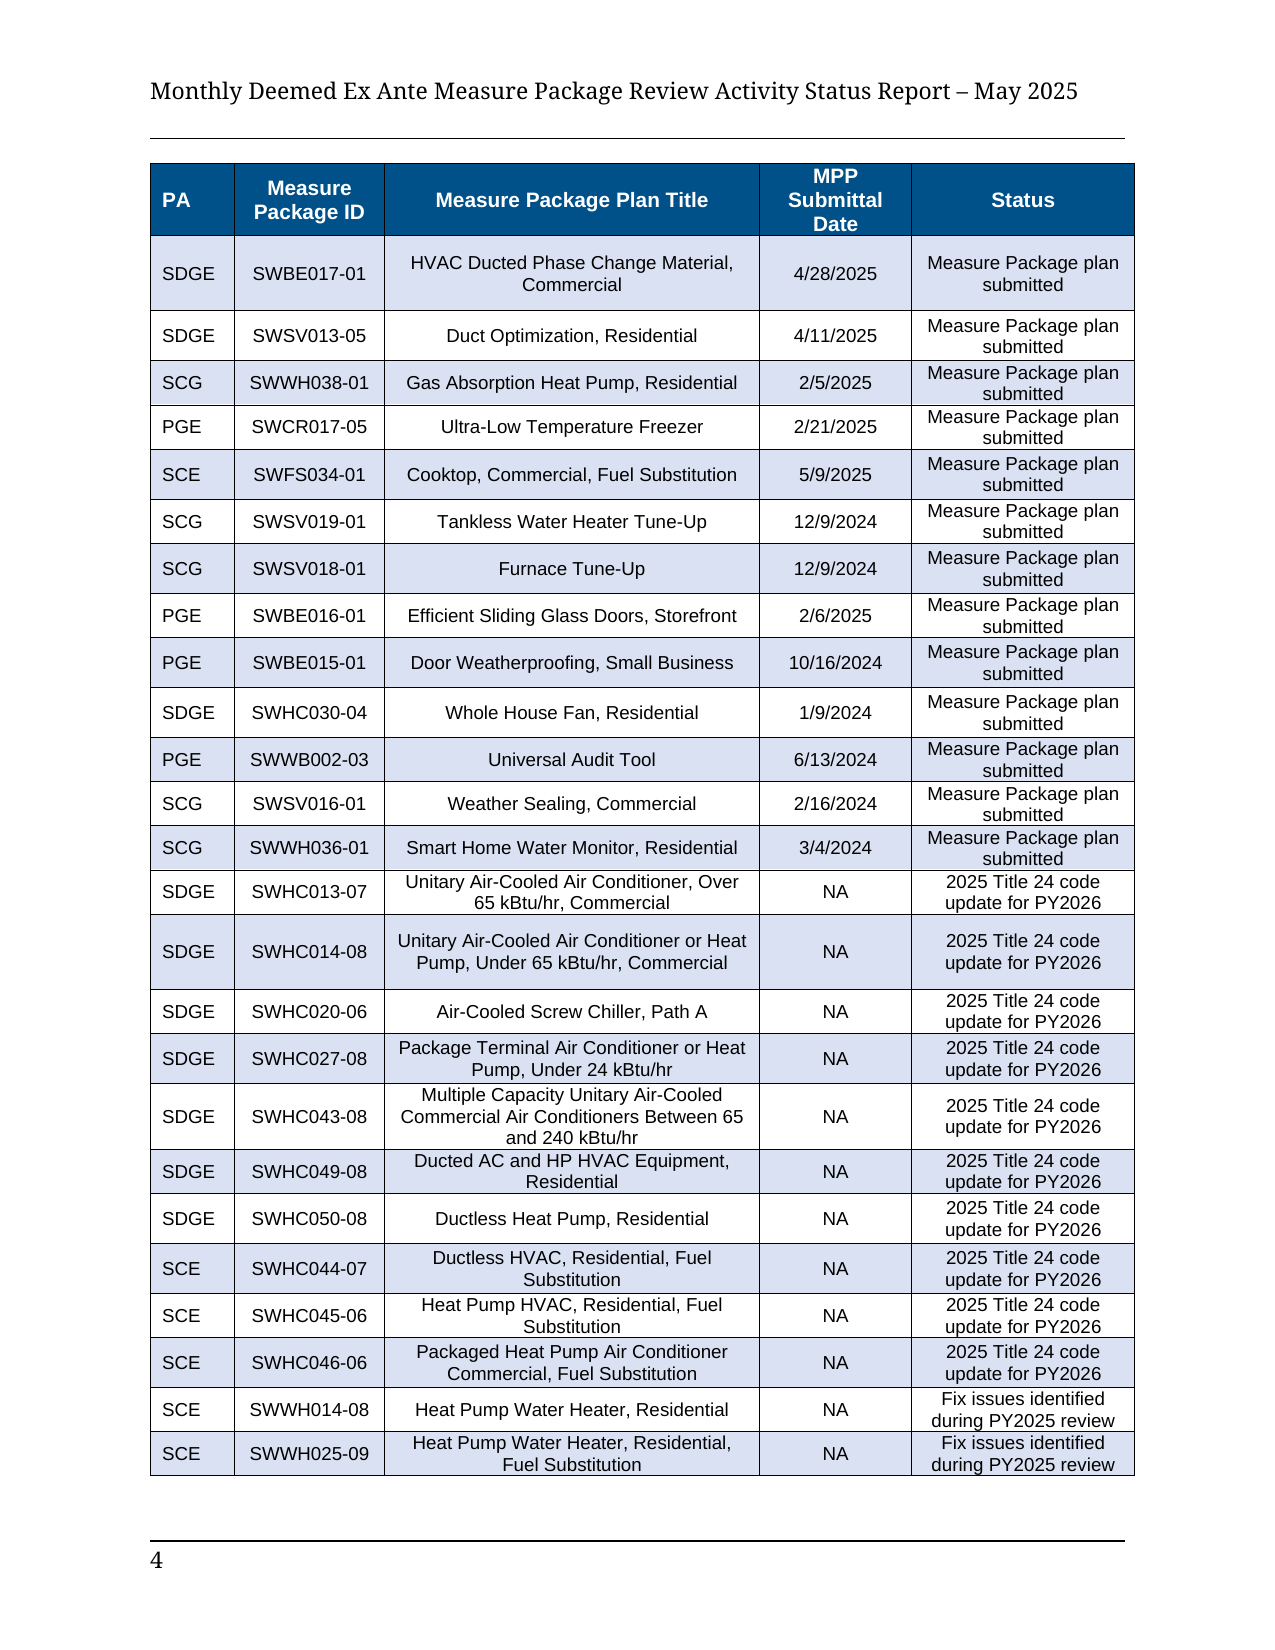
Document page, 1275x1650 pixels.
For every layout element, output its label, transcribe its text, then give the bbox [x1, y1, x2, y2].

table_header PA [151, 164, 234, 235]
table_cell SWSV018-01 [235, 544, 384, 593]
table_cell Measure Package plan submitted [912, 638, 1134, 687]
table_cell SWBE016-01 [235, 594, 384, 637]
table_cell HVAC Ducted Phase Change Material, Commercial [385, 236, 759, 310]
table_cell SWHC043-08 [235, 1084, 384, 1149]
table_cell Smart Home Water Monitor, Residential [385, 826, 759, 869]
table_cell SDGE [151, 1194, 234, 1243]
table_cell Tankless Water Heater Tune-Up [385, 500, 759, 543]
table_cell SDGE [151, 871, 234, 914]
table_cell SWWH025-09 [235, 1432, 384, 1475]
table_cell SCE [151, 1338, 234, 1387]
table_cell SDGE [151, 1034, 234, 1083]
table_cell Universal Audit Tool [385, 738, 759, 781]
table_cell 2025 Title 24 code update for PY2026 [912, 915, 1134, 989]
table_cell SDGE [151, 915, 234, 989]
table_header Measure Package Plan Title [385, 164, 759, 235]
table_cell 2025 Title 24 code update for PY2026 [912, 1244, 1134, 1293]
table_cell NA [760, 990, 911, 1033]
table_cell Ducted AC and HP HVAC Equipment, Residential [385, 1150, 759, 1193]
table_cell Measure Package plan submitted [912, 826, 1134, 869]
table_cell Measure Package plan submitted [912, 738, 1134, 781]
table_cell 2025 Title 24 code update for PY2026 [912, 1150, 1134, 1193]
table_cell Air-Cooled Screw Chiller, Path A [385, 990, 759, 1033]
table_cell 2/21/2025 [760, 406, 911, 449]
table_cell Ductless Heat Pump, Residential [385, 1194, 759, 1243]
table_cell Cooktop, Commercial, Fuel Substitution [385, 450, 759, 499]
table_cell SWSV016-01 [235, 782, 384, 825]
table_cell 2025 Title 24 code update for PY2026 [912, 1084, 1134, 1149]
table_cell 5/9/2025 [760, 450, 911, 499]
table_cell SCG [151, 544, 234, 593]
table_cell SWHC045-06 [235, 1294, 384, 1337]
table_cell 2/6/2025 [760, 594, 911, 637]
table_cell SWHC013-07 [235, 871, 384, 914]
table_cell Measure Package plan submitted [912, 500, 1134, 543]
table_cell Measure Package plan submitted [912, 406, 1134, 449]
table_cell SCG [151, 782, 234, 825]
table_cell NA [760, 1388, 911, 1431]
table_cell Packaged Heat Pump Air Conditioner Commercial, Fuel Substitution [385, 1338, 759, 1387]
table_cell 2025 Title 24 code update for PY2026 [912, 1194, 1134, 1243]
table_cell Unitary Air-Cooled Air Conditioner or Heat Pump, Under 65 kBtu/hr, Commercial [385, 915, 759, 989]
table_cell SCG [151, 361, 234, 404]
table_cell 12/9/2024 [760, 544, 911, 593]
table_header MPP Submittal Date [760, 164, 911, 235]
table_cell 3/4/2024 [760, 826, 911, 869]
table_cell Package Terminal Air Conditioner or Heat Pump, Under 24 kBtu/hr [385, 1034, 759, 1083]
table_cell SDGE [151, 990, 234, 1033]
table_cell PGE [151, 594, 234, 637]
table_cell Ductless HVAC, Residential, Fuel Substitution [385, 1244, 759, 1293]
table_cell SWWH038-01 [235, 361, 384, 404]
table_cell NA [760, 1084, 911, 1149]
table_cell SWSV013-05 [235, 311, 384, 360]
table_cell SWSV019-01 [235, 500, 384, 543]
table_cell NA [760, 1432, 911, 1475]
table_cell SWWH014-08 [235, 1388, 384, 1431]
table_cell NA [760, 1194, 911, 1243]
table_cell SCG [151, 500, 234, 543]
table_cell Multiple Capacity Unitary Air-Cooled Commercial Air Conditioners Between 65 and 240 kBtu/hr [385, 1084, 759, 1149]
table_cell SDGE [151, 1150, 234, 1193]
table_cell SWCR017-05 [235, 406, 384, 449]
table_cell SWHC027-08 [235, 1034, 384, 1083]
table_cell SWBE017-01 [235, 236, 384, 310]
table_cell 2025 Title 24 code update for PY2026 [912, 1338, 1134, 1387]
table_header Status [912, 164, 1134, 235]
table_cell 6/13/2024 [760, 738, 911, 781]
table_cell Measure Package plan submitted [912, 782, 1134, 825]
table_cell Measure Package plan submitted [912, 450, 1134, 499]
table_cell NA [760, 1150, 911, 1193]
table_cell SWHC050-08 [235, 1194, 384, 1243]
table_cell Measure Package plan submitted [912, 236, 1134, 310]
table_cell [912, 1432, 1134, 1475]
table_cell PGE [151, 638, 234, 687]
table_cell SCE [151, 1294, 234, 1337]
table_cell Heat Pump Water Heater, Residential, Fuel Substitution [385, 1432, 759, 1475]
table_cell SCE [151, 1432, 234, 1475]
table_cell SDGE [151, 1084, 234, 1149]
table_cell 2/16/2024 [760, 782, 911, 825]
table_cell SWHC020-06 [235, 990, 384, 1033]
table_cell SCE [151, 1244, 234, 1293]
table_cell Whole House Fan, Residential [385, 688, 759, 737]
table_cell Measure Package plan submitted [912, 594, 1134, 637]
table_cell Gas Absorption Heat Pump, Residential [385, 361, 759, 404]
table_cell Furnace Tune-Up [385, 544, 759, 593]
table_cell SWHC030-04 [235, 688, 384, 737]
table_cell 2025 Title 24 code update for PY2026 [912, 1034, 1134, 1083]
table_cell Heat Pump HVAC, Residential, Fuel Substitution [385, 1294, 759, 1337]
table_cell 2025 Title 24 code update for PY2026 [912, 1294, 1134, 1337]
table_cell Measure Package plan submitted [912, 361, 1134, 404]
table_cell 2025 Title 24 code update for PY2026 [912, 871, 1134, 914]
table_cell NA [760, 1244, 911, 1293]
table_cell NA [760, 1338, 911, 1387]
table_cell 10/16/2024 [760, 638, 911, 687]
table_cell SDGE [151, 688, 234, 737]
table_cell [912, 1388, 1134, 1431]
table_cell Duct Optimization, Residential [385, 311, 759, 360]
table_cell Measure Package plan submitted [912, 544, 1134, 593]
table_cell 4/11/2025 [760, 311, 911, 360]
table_cell Unitary Air-Cooled Air Conditioner, Over 65 kBtu/hr, Commercial [385, 871, 759, 914]
table_cell PGE [151, 738, 234, 781]
table_cell Measure Package plan submitted [912, 311, 1134, 360]
table_cell Ultra-Low Temperature Freezer [385, 406, 759, 449]
table_cell PGE [151, 406, 234, 449]
table_cell SDGE [151, 236, 234, 310]
table_cell NA [760, 915, 911, 989]
table_cell NA [760, 1294, 911, 1337]
table_cell SCE [151, 450, 234, 499]
table_cell Measure Package plan submitted [912, 688, 1134, 737]
table_cell SWHC046-06 [235, 1338, 384, 1387]
table_cell Efficient Sliding Glass Doors, Storefront [385, 594, 759, 637]
table_cell 12/9/2024 [760, 500, 911, 543]
table_cell SWWB002-03 [235, 738, 384, 781]
table_cell SWHC049-08 [235, 1150, 384, 1193]
table_cell SWHC044-07 [235, 1244, 384, 1293]
table_cell SWHC014-08 [235, 915, 384, 989]
table_header Measure Package ID [235, 164, 384, 235]
table_cell 1/9/2024 [760, 688, 911, 737]
table_cell NA [760, 1034, 911, 1083]
table_cell SWWH036-01 [235, 826, 384, 869]
table_cell SDGE [151, 311, 234, 360]
table_cell Weather Sealing, Commercial [385, 782, 759, 825]
table_cell 2/5/2025 [760, 361, 911, 404]
table_cell Heat Pump Water Heater, Residential [385, 1388, 759, 1431]
table_cell SCE [151, 1388, 234, 1431]
table_cell NA [760, 871, 911, 914]
table_cell 2025 Title 24 code update for PY2026 [912, 990, 1134, 1033]
table_cell 4/28/2025 [760, 236, 911, 310]
table_cell SWBE015-01 [235, 638, 384, 687]
table_cell SWFS034-01 [235, 450, 384, 499]
table_cell Door Weatherproofing, Small Business [385, 638, 759, 687]
table_cell SCG [151, 826, 234, 869]
